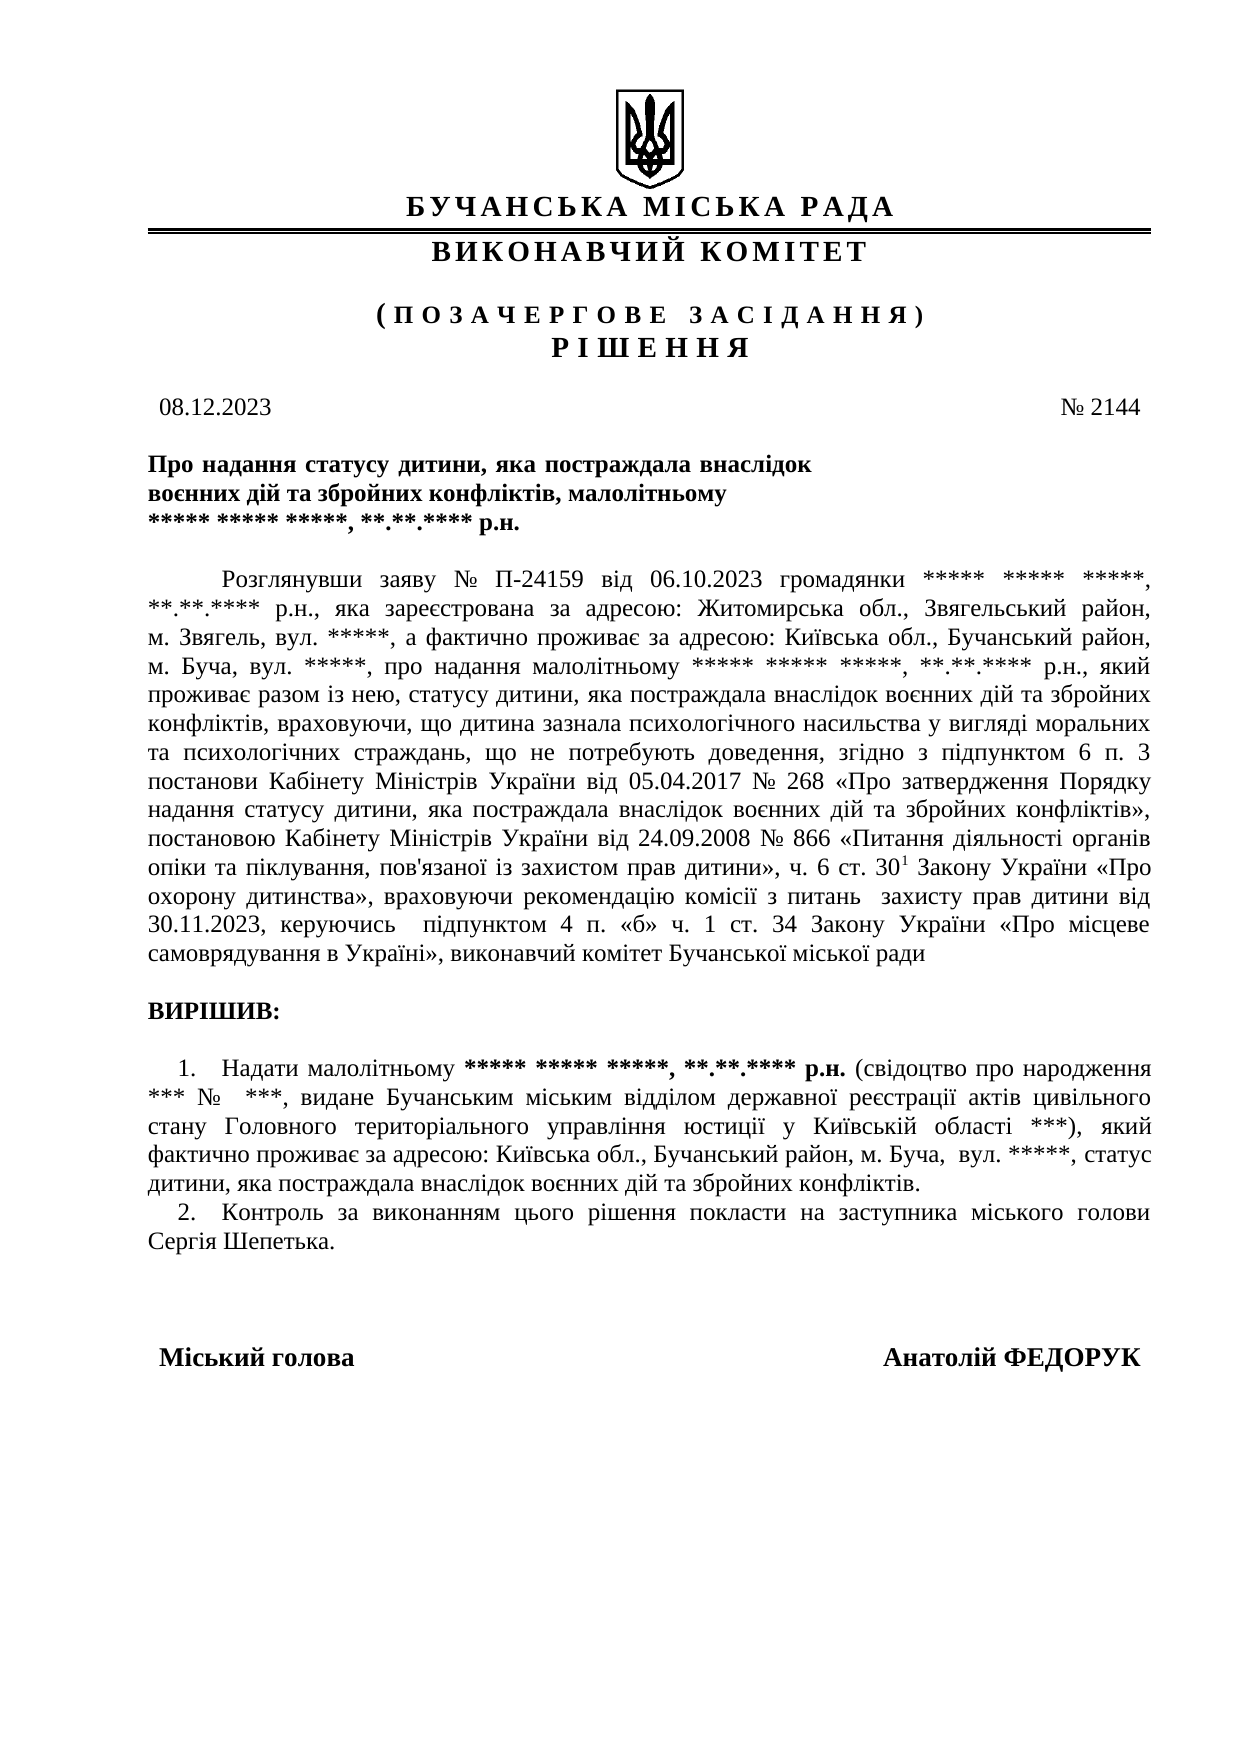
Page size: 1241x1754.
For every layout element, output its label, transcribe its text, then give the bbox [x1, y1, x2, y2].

table_header 08.12.2023 [148, 392, 650, 421]
table_header № 2144 [650, 392, 1152, 421]
picture [614, 88, 685, 189]
table_header Міський голова [148, 1341, 649, 1372]
table_header ВИКОНАВЧИЙ КОМІТЕТ [148, 234, 1151, 296]
list Надати малолітньому ***** ***** *****, **.**.**** р.н. (свідоцтво про народження *** № ***, видане Бучанським міським відділом державної реєстрації актів цивільного стану Головного територіального управління юстиції у Київській області ***), який фактично проживає за адресою: Київська обл., Бучанський район, м. Буча, вул. *****, статус дитини, яка постраждала внаслідок воєнних дій та збройних конфліктів. [148, 1053, 1152, 1197]
text (ПОЗАЧЕРГОВЕ ЗАСІДАННЯ) [148, 296, 1152, 330]
list Контроль за виконанням цього рішення покласти на заступника міського голови Сергія Шепетька. [148, 1197, 1152, 1254]
text Розглянувши заяву № П-24159 від 06.10.2023 громадянки ***** ***** *****, **.**.**** р.н., яка зареєстрована за адресою: Житомирська обл., Звягельський район, м. Звягель, вул. *****, а фактично проживає за адресою: Київська обл., Бучанський район, м. Буча, вул. *****, про надання малолітньому ***** ***** *****, **.**.**** р.н., який проживає разом із нею, статусу дитини, яка постраждала внаслідок воєнних дій та збройних конфліктів, враховуючи, що дитина зазнала психологічного насильства у вигляді моральних та психологічних страждань, що не потребують доведення, згідно з підпунктом 6 п. 3 постанови Кабінету Міністрів України від 05.04.2017 № 268 «Про затвердження Порядку надання статусу дитини, яка постраждала внаслідок воєнних дій та збройних конфліктів», постановою Кабінету Міністрів України від 24.09.2008 № 866 «Питання діяльності органів опіки та піклування, пов'язаної із захистом прав дитини», ч. 6 ст. 301 Закону України «Про охорону дитинства», враховуючи рекомендацію комісії з питань захисту прав дитини від 30.11.2023, керуючись підпунктом 4 п. «б» ч. 1 ст. 34 Закону України «Про місцеве самоврядування в Україні», виконавчий комітет Бучанської міської ради [148, 564, 1152, 967]
text ВИРІШИВ: [148, 996, 1152, 1024]
text БУЧАНСЬКА МІСЬКА РАДА [148, 189, 1152, 223]
text ***** ***** *****, **.**.**** р.н. [148, 507, 812, 536]
text Про надання статусу дитини, яка постраждала внаслідок воєнних дій та збройних конфліктів, малолітньому [148, 449, 812, 507]
text РІШЕННЯ [148, 330, 1152, 363]
table_header Анатолій ФЕДОРУК [649, 1341, 1152, 1372]
